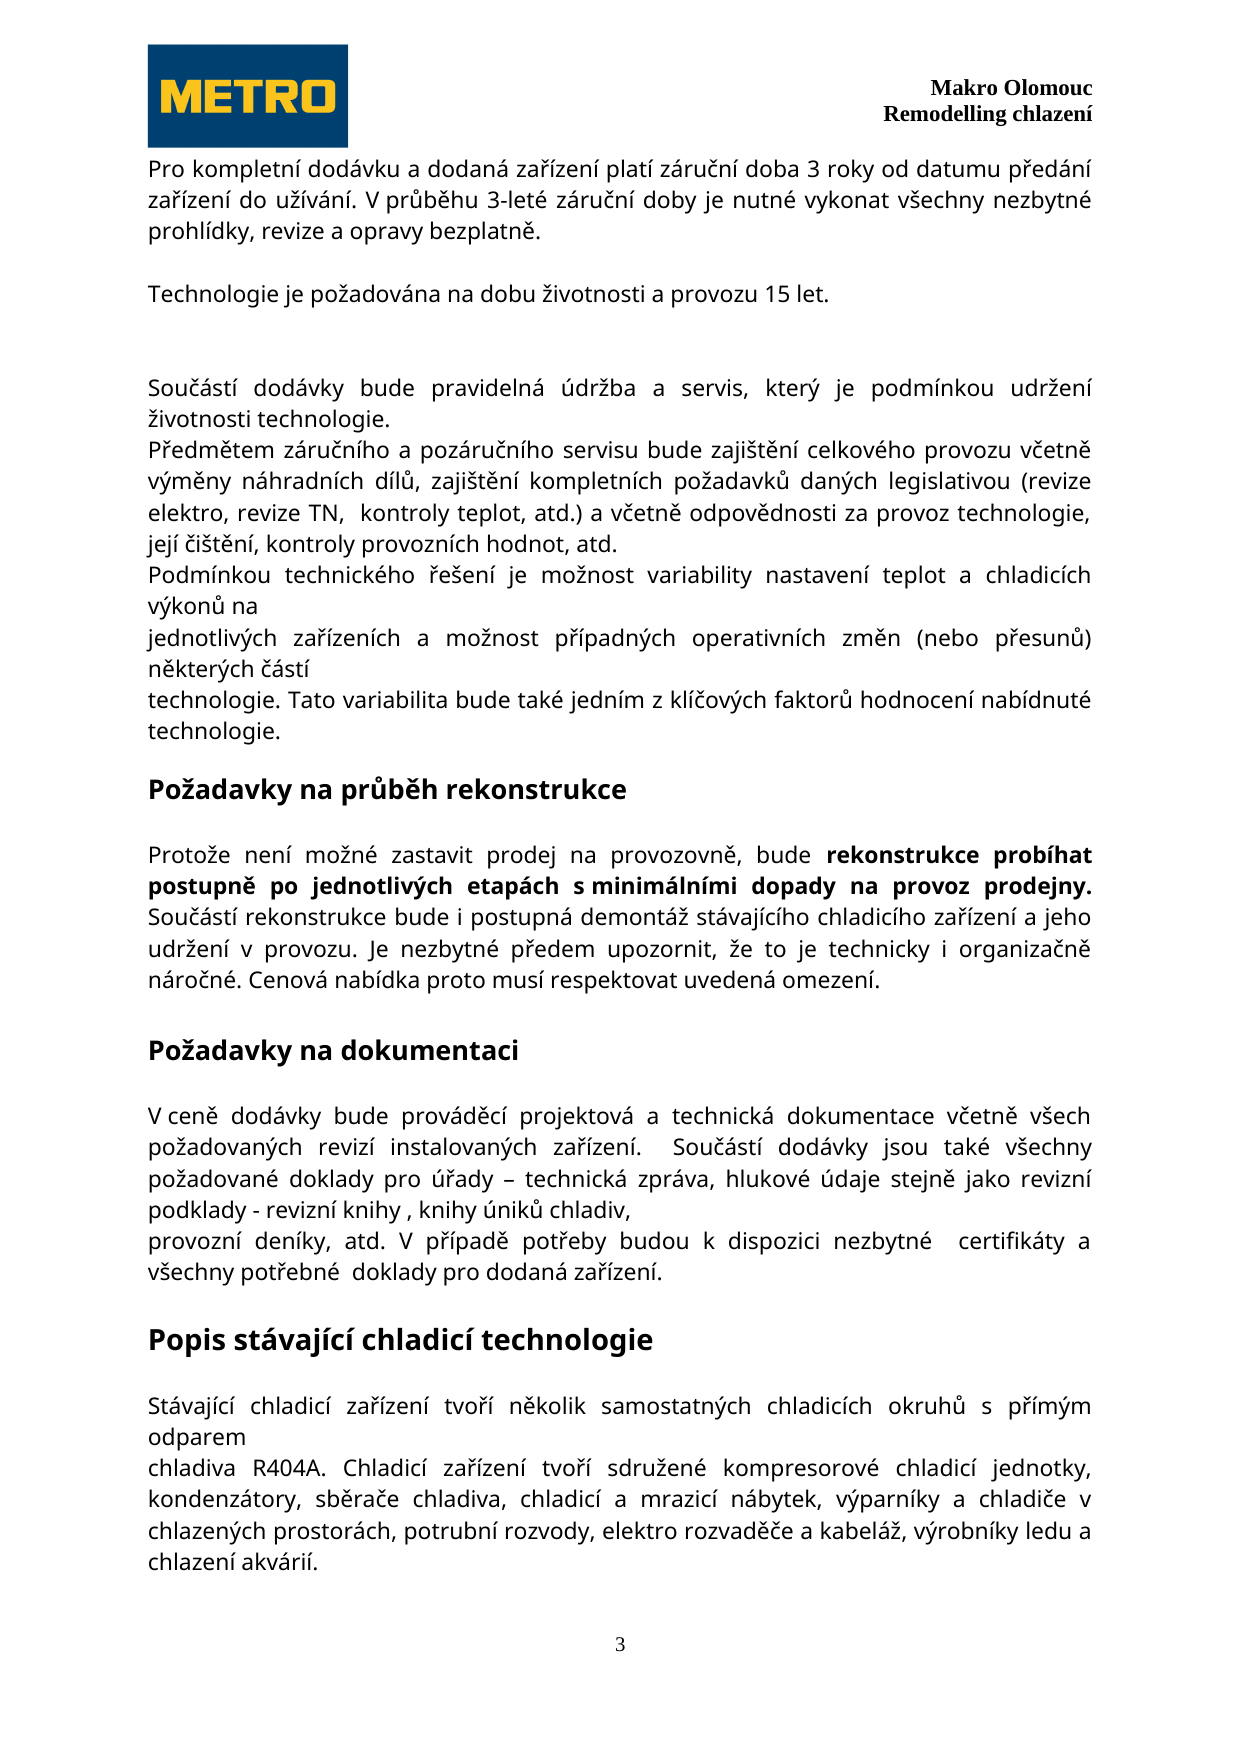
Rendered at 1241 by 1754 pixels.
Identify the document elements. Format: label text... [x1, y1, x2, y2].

text Podmínkou technického řešení je možnost variability nastavení teplot a chladicích výkonů na [148, 559, 1093, 622]
text jednotlivých zařízeních a možnost případných operativních změn (nebo přesunů) některých částí [148, 622, 1093, 684]
text Pro kompletní dodávku a dodaná zařízení platí záruční doba 3 roky od datumu předání zařízení do užívání. V průběhu 3-leté záruční doby je nutné vykonat všechny nezbytné prohlídky, revize a opravy bezplatně. [148, 153, 1093, 247]
text V ceně dodávky bude prováděcí projektová a technická dokumentace včetně všech požadovaných revizí instalovaných zařízení. Součástí dodávky jsou také všechny požadované doklady pro úřady – technická zpráva, hlukové údaje stejně jako revizní podklady - revizní knihy , knihy úniků chladiv, [148, 1100, 1093, 1225]
text Technologie je požadována na dobu životnosti a provozu 15 let. [148, 278, 1093, 309]
text provozní deníky, atd. V případě potřeby budou k dispozici nezbytné certifikáty a všechny potřebné doklady pro dodaná zařízení. [148, 1225, 1093, 1287]
text Popis stávající chladicí technologie [148, 1319, 1093, 1358]
text Protože není možné zastavit prodej na provozovně, bude rekonstrukce probíhat postupně po jednotlivých etapách s minimálními dopady na provoz prodejny. Součástí rekonstrukce bude i postupná demontáž stávajícího chladicího zařízení a jeho udržení v provozu. Je nezbytné předem upozornit, že to je technicky i organizačně náročné. Cenová nabídka proto musí respektovat uvedená omezení. [148, 839, 1093, 995]
text technologie. Tato variabilita bude také jedním z klíčových faktorů hodnocení nabídnuté technologie. [148, 684, 1093, 747]
text chladiva R404A. Chladicí zařízení tvoří sdružené kompresorové chladicí jednotky, kondenzátory, sběrače chladiva, chladicí a mrazicí nábytek, výparníky a chladiče v chlazených prostorách, potrubní rozvody, elektro rozvaděče a kabeláž, výrobníky ledu a chlazení akvárií. [148, 1452, 1093, 1577]
picture [147, 44, 349, 148]
text Požadavky na dokumentaci [148, 1032, 1093, 1069]
text Součástí dodávky bude pravidelná údržba a servis, který je podmínkou udržení životnosti technologie. [148, 372, 1093, 434]
text Stávající chladicí zařízení tvoří několik samostatných chladicích okruhů s přímým odparem [148, 1390, 1093, 1452]
text Požadavky na průběh rekonstrukce [148, 771, 1093, 807]
text Předmětem záručního a pozáručního servisu bude zajištění celkového provozu včetně výměny náhradních dílů, zajištění kompletních požadavků daných legislativou (revize elektro, revize TN, kontroly teplot, atd.) a včetně odpovědnosti za provoz technologie, její čištění, kontroly provozních hodnot, atd. [148, 434, 1093, 559]
